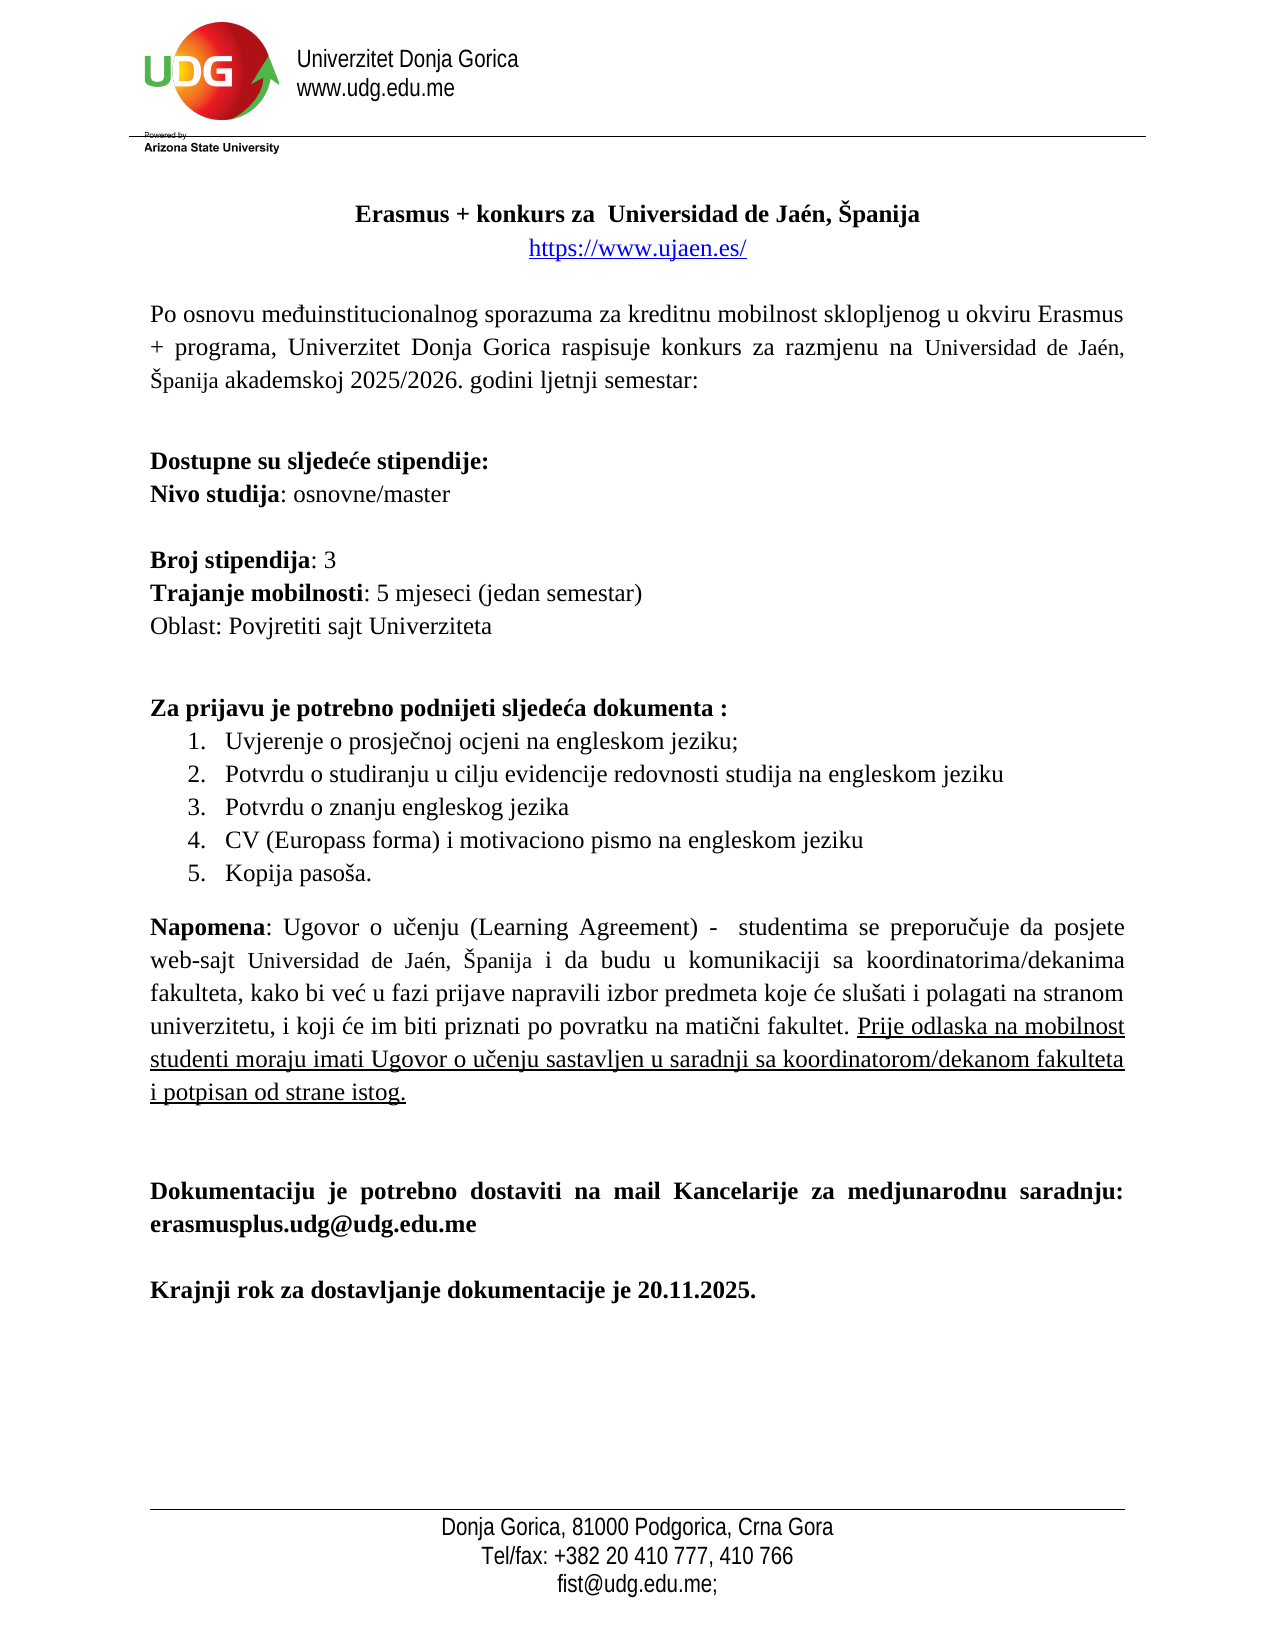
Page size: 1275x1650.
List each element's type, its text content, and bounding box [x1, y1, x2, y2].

text Broj stipendija: 3 [150, 545, 1125, 574]
text Trajanje mobilnosti: 5 mjeseci (jedan semestar) [150, 578, 1125, 607]
text Dokumentaciju je potrebno dostaviti na mail Kancelarije za medjunarodnu saradnju: erasmusplus.udg@udg.edu.me [150, 1176, 1125, 1238]
text Nivo studija: osnovne/master [150, 479, 1125, 508]
text Za prijavu je potrebno podnijeti sljedeća dokumenta : [150, 693, 1125, 722]
list CV (Europass forma) i motivaciono pismo na engleskom jeziku [187, 825, 1125, 854]
list Potvrdu o studiranju u cilju evidencije redovnosti studija na engleskom jeziku [187, 759, 1125, 788]
text https://www.ujaen.es/ [150, 233, 1125, 261]
list Potvrdu o znanju engleskog jezika [187, 792, 1125, 821]
text Po osnovu međuinstitucionalnog sporazuma za kreditnu mobilnost sklopljenog u okviru Erasmus + programa, Univerzitet Donja Gorica raspisuje konkurs za razmjenu na Universidad de Jaén, Španija akademskoj 2025/2026. godini ljetnji semestar: [150, 299, 1125, 393]
list Kopija pasoša. [187, 858, 1125, 887]
text Erasmus + konkurs za Universidad de Jaén, Španija [150, 199, 1125, 228]
picture [144, 137, 280, 154]
text Napomena: Ugovor o učenju (Learning Agreement) - studentima se preporučuje da posjete web-sajt Universidad de Jaén, Španija i da budu u komunikaciji sa koordinatorima/dekanima fakulteta, kako bi već u fazi prijave napravili izbor predmeta koje će slušati i polagati na stranom univerzitetu, i koji će im biti priznati po povratku na matični fakultet. Prije odlaska na mobilnost studenti moraju imati Ugovor o učenju sastavljen u saradnji sa koordinatorom/dekanom fakulteta i potpisan od strane istog. [150, 912, 1125, 1069]
list Uvjerenje o prosječnoj ocjeni na engleskom jeziku; [187, 726, 1125, 755]
text Napomena: Ugovor o učenju (Learning Agreement) - studentima se preporučuje da posjete web-sajt Universidad de Jaén, Španija i da budu u komunikaciji sa koordinatorima/dekanima fakulteta, kako bi već u fazi prijave napravili izbor predmeta koje će slušati i polagati na stranom univerzitetu, i koji će im biti priznati po povratku na matični fakultet. Prije odlaska na mobilnost studenti moraju imati Ugovor o učenju sastavljen u saradnji sa koordinatorom/dekanom fakulteta i potpisan od strane istog. [150, 1071, 1125, 1106]
text Oblast: Povjretiti sajt Univerziteta [150, 611, 1125, 640]
picture [144, 22, 280, 136]
text Dostupne su sljedeće stipendije: [150, 446, 1125, 475]
text Krajnji rok za dostavljanje dokumentacije je 20.11.2025. [150, 1275, 1125, 1304]
